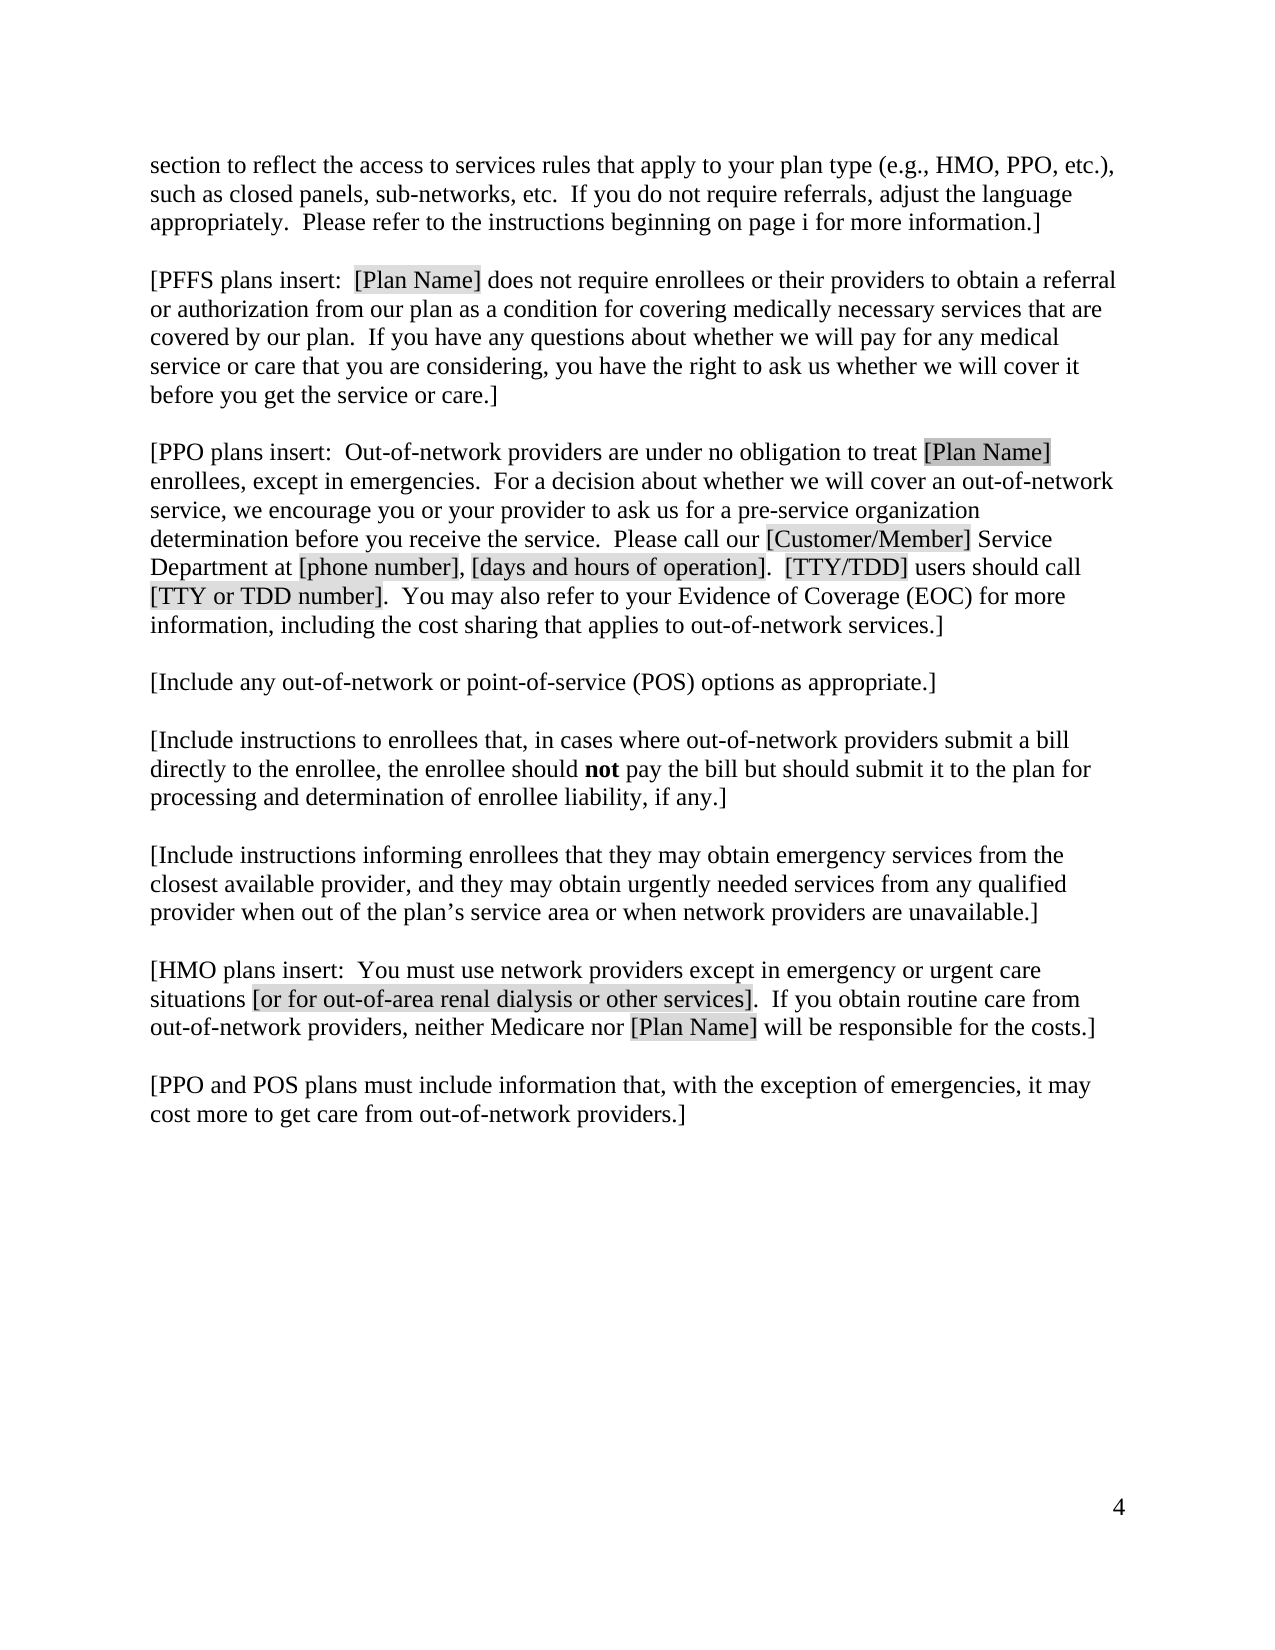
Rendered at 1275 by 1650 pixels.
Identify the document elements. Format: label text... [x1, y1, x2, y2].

text [Include any out-of-network or point-of-service (POS) options as appropriate.] [150, 667, 1125, 696]
text [Include instructions informing enrollees that they may obtain emergency services from the closest available provider, and they may obtain urgently needed services from any qualified provider when out of the plan’s service area or when network providers are unavailable.] [150, 840, 1125, 926]
text [PPO plans insert: Out-of-network providers are under no obligation to treat [Plan Name] enrollees, except in emergencies. For a decision about whether we will cover an out-of-network service, we encourage you or your provider to ask us for a pre-service organization determination before you receive the service. Please call our [Customer/Member] Service Department at [phone number], [days and hours of operation]. [TTY/TDD] users should call [TTY or TDD number]. You may also refer to your Evidence of Coverage (EOC) for more information, including the cost sharing that applies to out-of-network services.] [150, 437, 1125, 639]
text [HMO plans insert: You must use network providers except in emergency or urgent care situations [or for out-of-area renal dialysis or other services]. If you obtain routine care from out-of-network providers, neither Medicare nor [Plan Name] will be responsible for the costs.] [150, 955, 1125, 1041]
text [PFFS plans insert: [Plan Name] does not require enrollees or their providers to obtain a referral or authorization from our plan as a condition for covering medically necessary services that are covered by our plan. If you have any questions about whether we will pay for any medical service or care that you are considering, you have the right to ask us whether we will cover it before you get the service or care.] [150, 265, 1125, 409]
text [150, 150, 1125, 236]
text [PPO and POS plans must include information that, with the exception of emergencies, it may cost more to get care from out-of-network providers.] [150, 1070, 1125, 1127]
text [Include instructions to enrollees that, in cases where out-of-network providers submit a bill directly to the enrollee, the enrollee should not pay the bill but should submit it to the plan for processing and determination of enrollee liability, if any.] [150, 725, 1125, 811]
